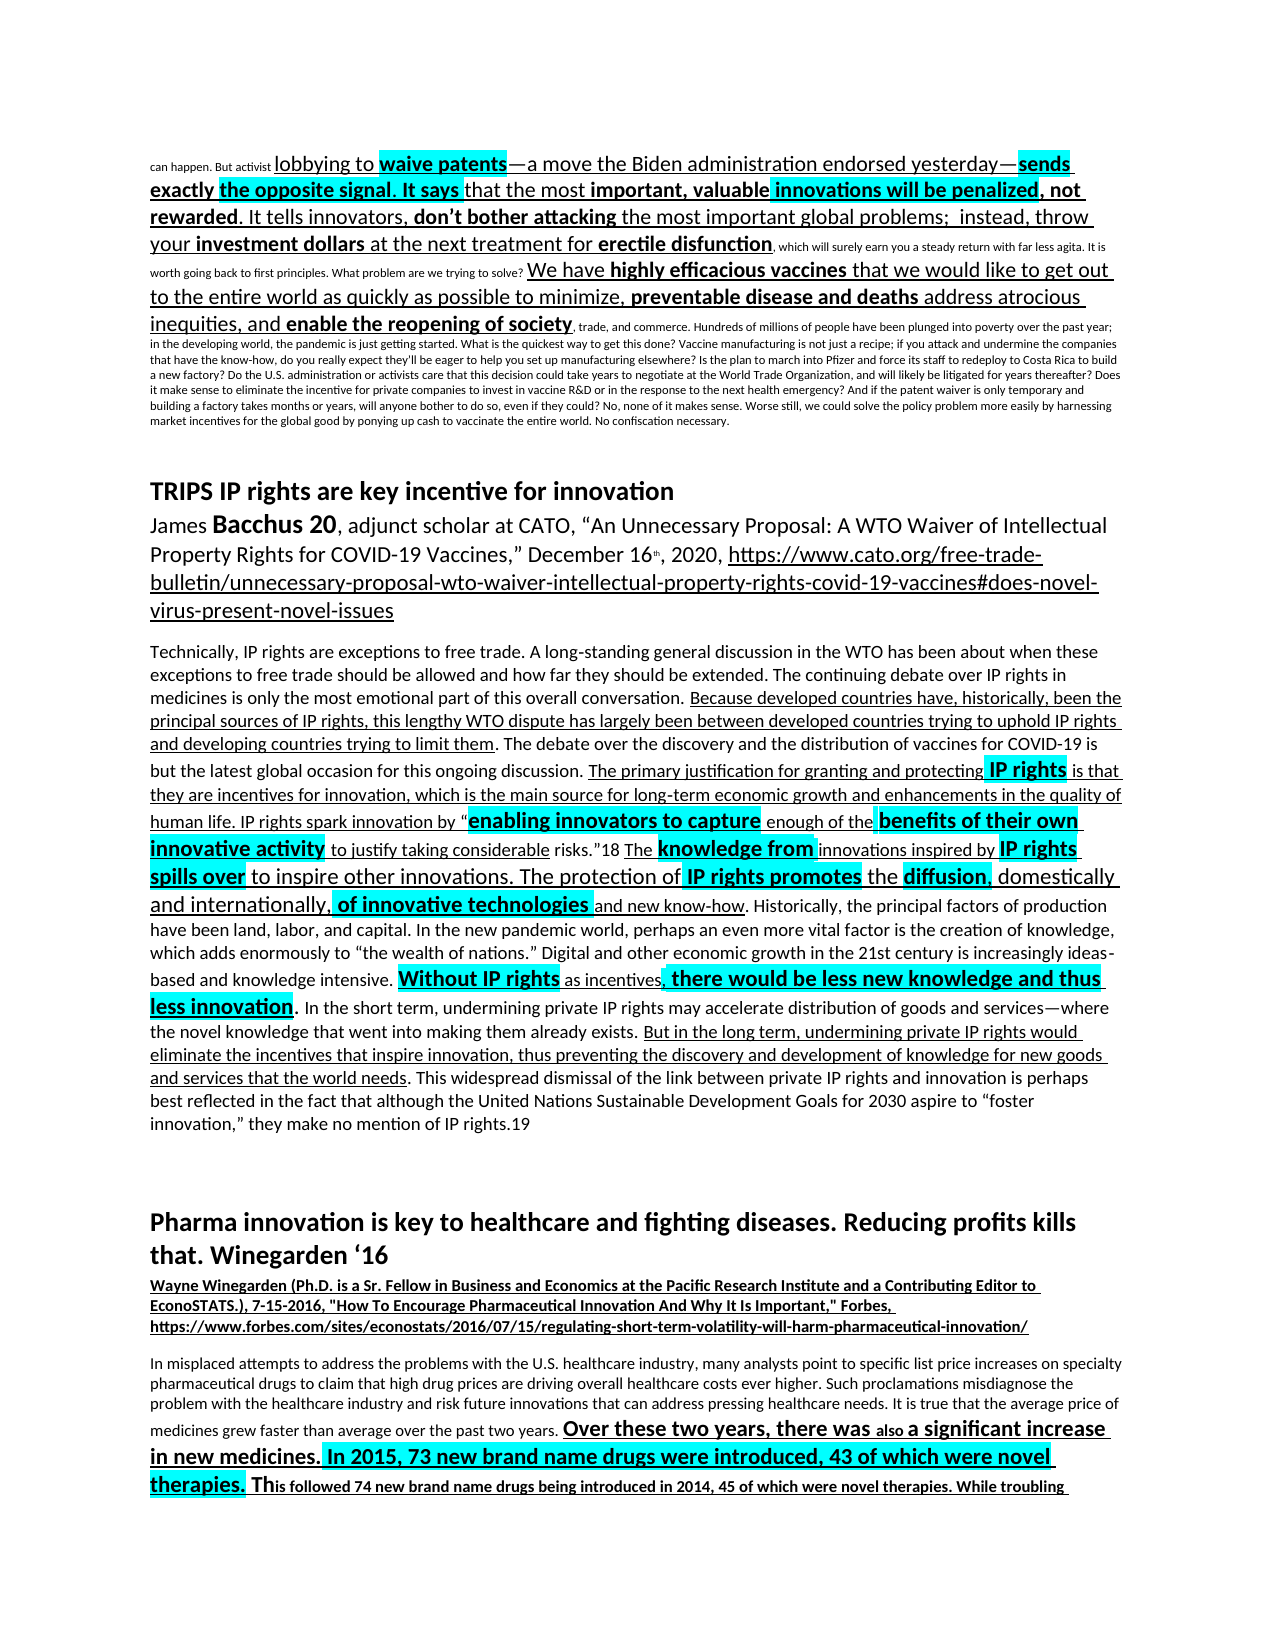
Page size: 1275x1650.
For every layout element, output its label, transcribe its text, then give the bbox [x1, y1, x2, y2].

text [150, 150, 1125, 428]
text Technically, IP rights are exceptions to free trade. A long‐​standing general discussion in the WTO has been about when these exceptions to free trade should be allowed and how far they should be extended. The continuing debate over IP rights in medicines is only the most emotional part of this overall conversation. Because developed countries have, historically, been the principal sources of IP rights, this lengthy WTO dispute has largely been between developed countries trying to uphold IP rights and developing countries trying to limit them. The debate over the discovery and the distribution of vaccines for COVID-19 is but the latest global occasion for this ongoing discussion. The primary justification for granting and protecting IP rights is that they are incentives for innovation, which is the main source for long‐​term economic growth and enhancements in the quality of human life. IP rights spark innovation by “enabling innovators to capture enough of the benefits of their own innovative activity to justify taking considerable risks.”18 The knowledge from innovations inspired by IP rights spills over to inspire other innovations. The protection of IP rights promotes the diffusion, domestically and internationally, of innovative technologies and new know‐​how. Historically, the principal factors of production have been land, labor, and capital. In the new pandemic world, perhaps an even more vital factor is the creation of knowledge, which adds enormously to “the wealth of nations.” Digital and other economic growth in the 21st century is increasingly ideas‐​based and knowledge intensive. Without IP rights as incentives, there would be less new knowledge and thus less innovation. In the short term, undermining private IP rights may accelerate distribution of goods and services—where the novel knowledge that went into making them already exists. But in the long term, undermining private IP rights would eliminate the incentives that inspire innovation, thus preventing the discovery and development of knowledge for new goods and services that the world needs. This widespread dismissal of the link between private IP rights and innovation is perhaps best reflected in the fact that although the United Nations Sustainable Development Goals for 2030 aspire to “foster innovation,” they make no mention of IP rights.19 [150, 641, 1125, 1135]
text James Bacchus 20, adjunct scholar at CATO, “An Unnecessary Proposal: A WTO Waiver of Intellectual Property Rights for COVID-19 Vaccines,” December 16th, 2020, https://www.cato.org/free-trade-bulletin/unnecessary-proposal-wto-waiver-intellectual-property-rights-covid-19-vaccines#does-novel-virus-present-novel-issues [150, 507, 1125, 624]
text Wayne Winegarden (Ph.D. is a Sr. Fellow in Business and Economics at the Pacific Research Institute and a Contributing Editor to EconoSTATS.), 7-15-2016, "How To Encourage Pharmaceutical Innovation And Why It Is Important," Forbes, https://www.forbes.com/sites/econostats/2016/07/15/regulating-short-term-volatility-will-harm-pharmaceutical-innovation/ [150, 1275, 1125, 1336]
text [150, 1353, 1125, 1498]
text TRIPS IP rights are key incentive for innovation [150, 474, 1125, 507]
text Pharma innovation is key to healthcare and fighting diseases. Reducing profits kills that. Winegarden ‘16 [150, 1205, 1125, 1271]
